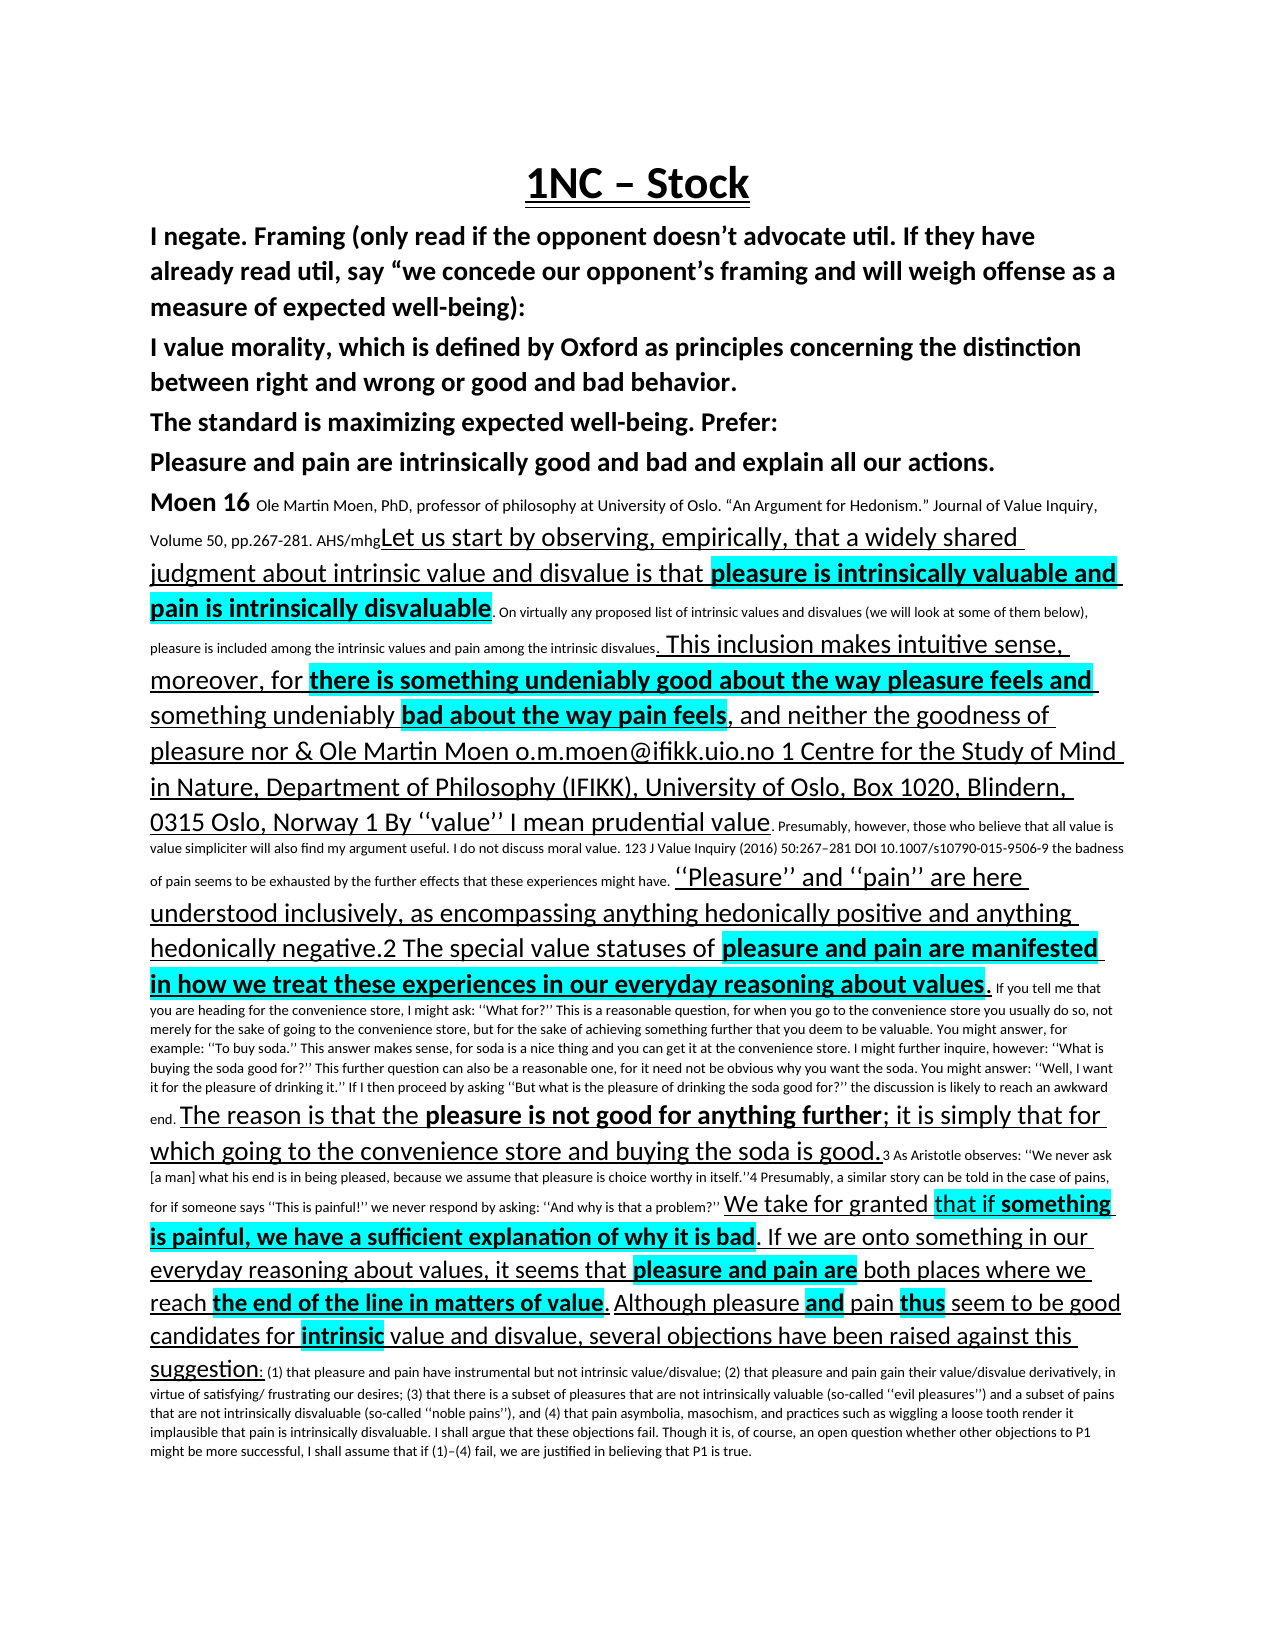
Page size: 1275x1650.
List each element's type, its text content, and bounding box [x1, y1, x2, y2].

subtitle 1NC – Stock [150, 154, 1125, 210]
subtitle Pleasure and pain are intrinsically good and bad and explain all our actions. [150, 445, 1125, 478]
subtitle Moen 16 Ole Martin Moen, PhD, professor of philosophy at University of Oslo. “An Argument for Hedonism.” Journal of Value Inquiry, Volume 50, pp.267-281. AHS/mhgLet us start by observing, empirically, that a widely shared judgment about intrinsic value and disvalue is that pleasure is intrinsically valuable and pain is intrinsically disvaluable. On virtually any proposed list of intrinsic values and disvalues (we will look at some of them below), pleasure is included among the intrinsic values and pain among the intrinsic disvalues. This inclusion makes intuitive sense, moreover, for there is something undeniably good about the way pleasure feels and something undeniably bad about the way pain feels, and neither the goodness of pleasure nor & Ole Martin Moen o.m.moen@ifikk.uio.no 1 Centre for the Study of Mind in Nature, Department of Philosophy (IFIKK), University of Oslo, Box 1020, Blindern, 0315 Oslo, Norway 1 By ‘‘value’’ I mean prudential value. Presumably, however, those who believe that all value is value simpliciter will also find my argument useful. I do not discuss moral value. 123 J Value Inquiry (2016) 50:267–281 DOI 10.1007/s10790-015-9506-9 the badness of pain seems to be exhausted by the further effects that these experiences might have. ‘‘Pleasure’’ and ‘‘pain’’ are here understood inclusively, as encompassing anything hedonically positive and anything hedonically negative.2 The special value statuses of pleasure and pain are manifested in how we treat these experiences in our everyday reasoning about values. If you tell me that you are heading for the convenience store, I might ask: ‘‘What for?’’ This is a reasonable question, for when you go to the convenience store you usually do so, not merely for the sake of going to the convenience store, but for the sake of achieving something further that you deem to be valuable. You might answer, for example: ‘‘To buy soda.’’ This answer makes sense, for soda is a nice thing and you can get it at the convenience store. I might further inquire, however: ‘‘What is buying the soda good for?’’ This further question can also be a reasonable one, for it need not be obvious why you want the soda. You might answer: ‘‘Well, I want it for the pleasure of drinking it.’’ If I then proceed by asking ‘‘But what is the pleasure of drinking the soda good for?’’ the discussion is likely to reach an awkward end. The reason is that the pleasure is not good for anything further; it is simply that for which going to the convenience store and buying the soda is good.3 As Aristotle observes: ‘‘We never ask [a man] what his end is in being pleased, because we assume that pleasure is choice worthy in itself.’’4 Presumably, a similar story can be told in the case of pains, for if someone says ‘‘This is painful!’’ we never respond by asking: ‘‘And why is that a problem?’’ We take for granted that if something is painful, we have a sufficient explanation of why it is bad. If we are onto something in our everyday reasoning about values, it seems that pleasure and pain are both places where we reach the end of the line in matters of value. Although pleasure and pain thus seem to be good candidates for intrinsic value and disvalue, several objections have been raised against this suggestion: (1) that pleasure and pain have instrumental but not intrinsic value/disvalue; (2) that pleasure and pain gain their value/disvalue derivatively, in virtue of satisfying/ frustrating our desires; (3) that there is a subset of pleasures that are not intrinsically valuable (so-called ‘‘evil pleasures’’) and a subset of pains that are not intrinsically disvaluable (so-called ‘‘noble pains’’), and (4) that pain asymbolia, masochism, and practices such as wiggling a loose tooth render it implausible that pain is intrinsically disvaluable. I shall argue that these objections fail. Though it is, of course, an open question whether other objections to P1 might be more successful, I shall assume that if (1)–(4) fail, we are justified in believing that P1 is true. [150, 485, 1125, 1460]
subtitle I value morality, which is defined by Oxford as principles concerning the distinction between right and wrong or good and bad behavior. [150, 330, 1125, 398]
subtitle The standard is maximizing expected well-being. Prefer: [150, 405, 1125, 438]
subtitle I negate. Framing (only read if the opponent doesn’t advocate util. If they have already read util, say “we concede our opponent’s framing and will weigh offense as a measure of expected well-being): [150, 219, 1125, 323]
